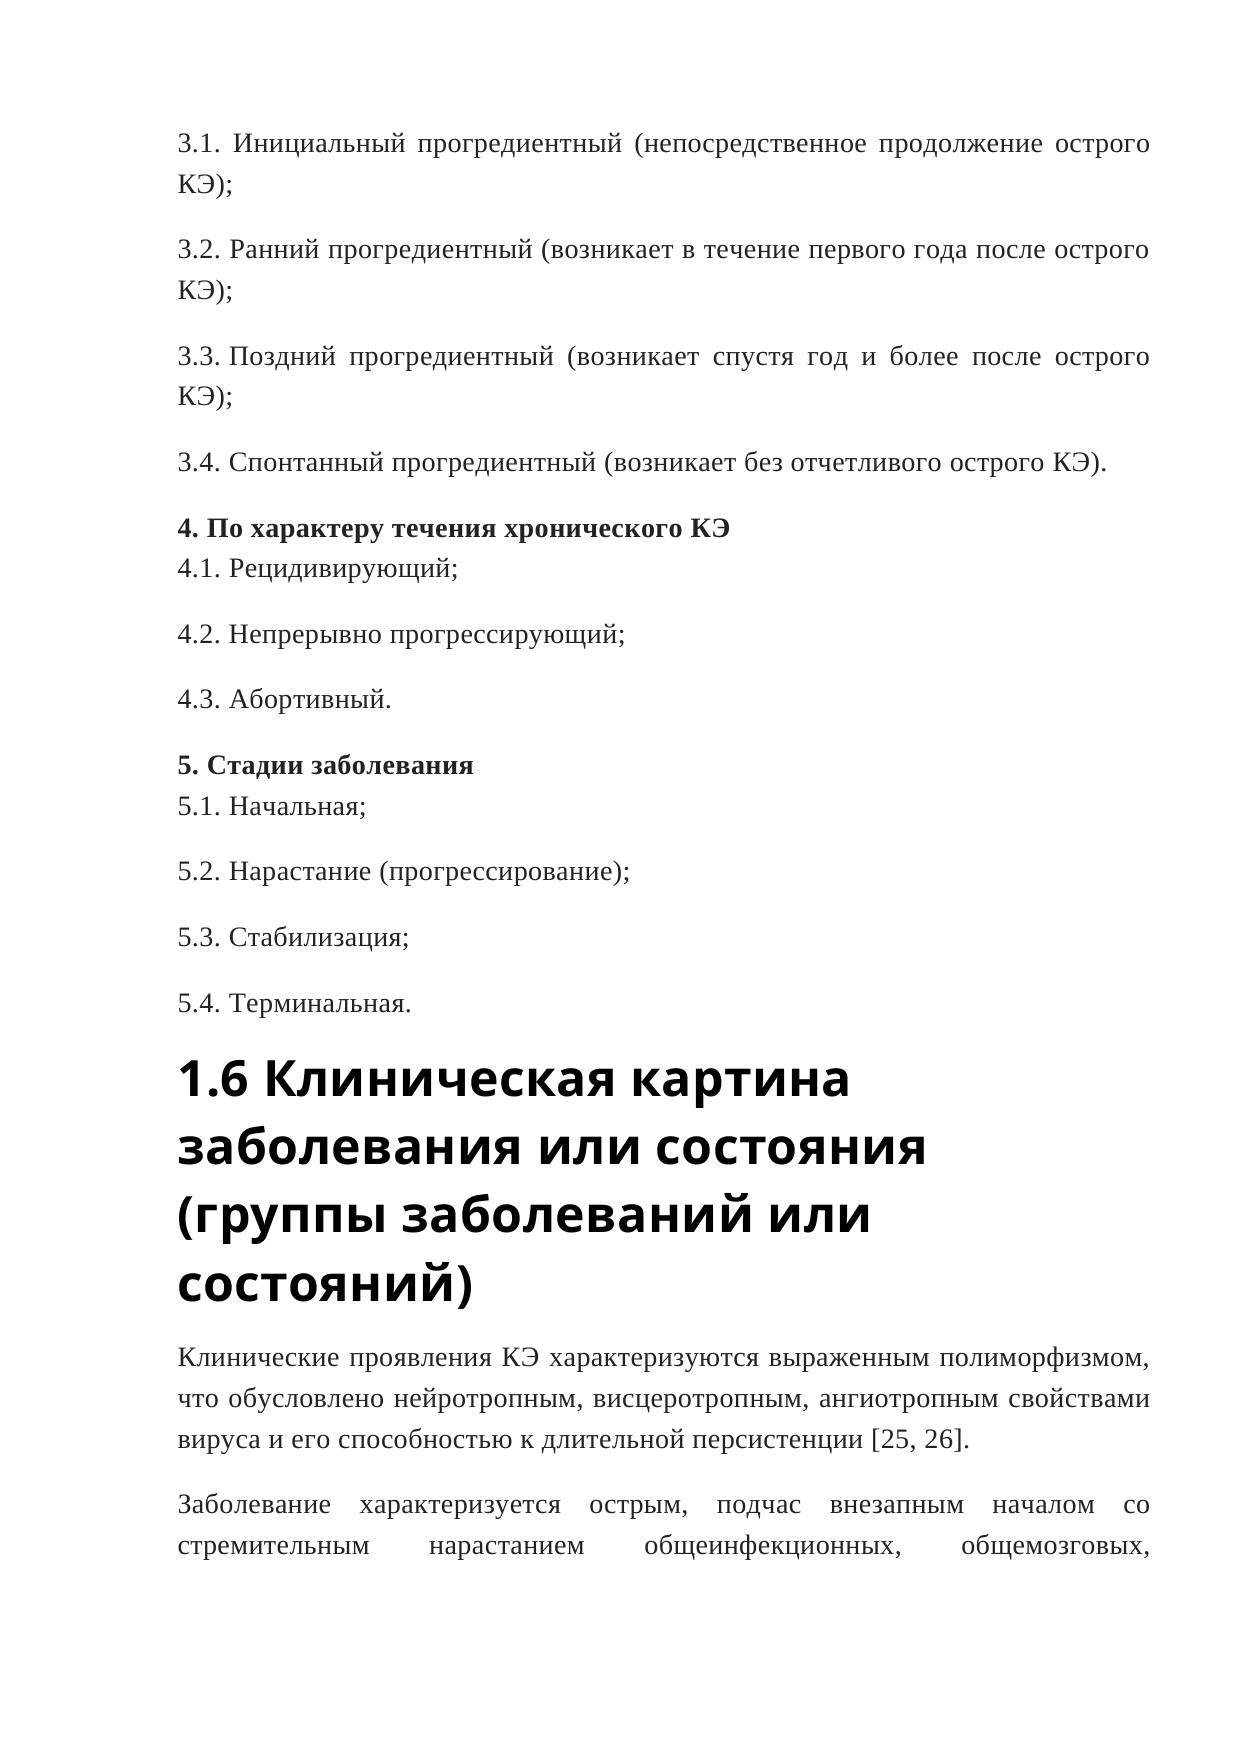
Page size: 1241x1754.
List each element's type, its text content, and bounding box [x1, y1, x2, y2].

text 4.2. Непрерывно прогрессирующий; [177, 609, 1152, 649]
text 1.6 Клиническая картина заболевания или состояния (группы заболеваний или состояний) [177, 1043, 1152, 1316]
text 4.1. Рецидивирующий; [177, 543, 1152, 584]
text 3.2. Ранний прогредиентный (возникает в течение первого года после острого КЭ); [177, 224, 1152, 306]
text Клинические проявления КЭ характеризуются выраженным полиморфизмом, что обусловлено нейротропным, висцеротропным, ангиотропным свойствами вируса и его способностью к длительной персистенции [25, 26]. [177, 1332, 1152, 1454]
text 5. Стадии заболевания [177, 740, 1152, 781]
text 3.3. Поздний прогредиентный (возникает спустя год и более после острого КЭ); [177, 331, 1152, 412]
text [177, 1479, 1152, 1560]
text 4.3. Абортивный. [177, 674, 1152, 715]
text 5.4. Терминальная. [177, 977, 1152, 1018]
text 3.4. Спонтанный прогредиентный (возникает без отчетливого острого КЭ). [177, 437, 1152, 477]
text 5.1. Начальная; [177, 781, 1152, 821]
text 4. По характеру течения хронического КЭ [177, 502, 1152, 543]
text 5.3. Стабилизация; [177, 912, 1152, 952]
text 3.1. Инициальный прогредиентный (непосредственное продолжение острого КЭ); [177, 118, 1152, 199]
text 5.2. Нарастание (прогрессирование); [177, 846, 1152, 887]
